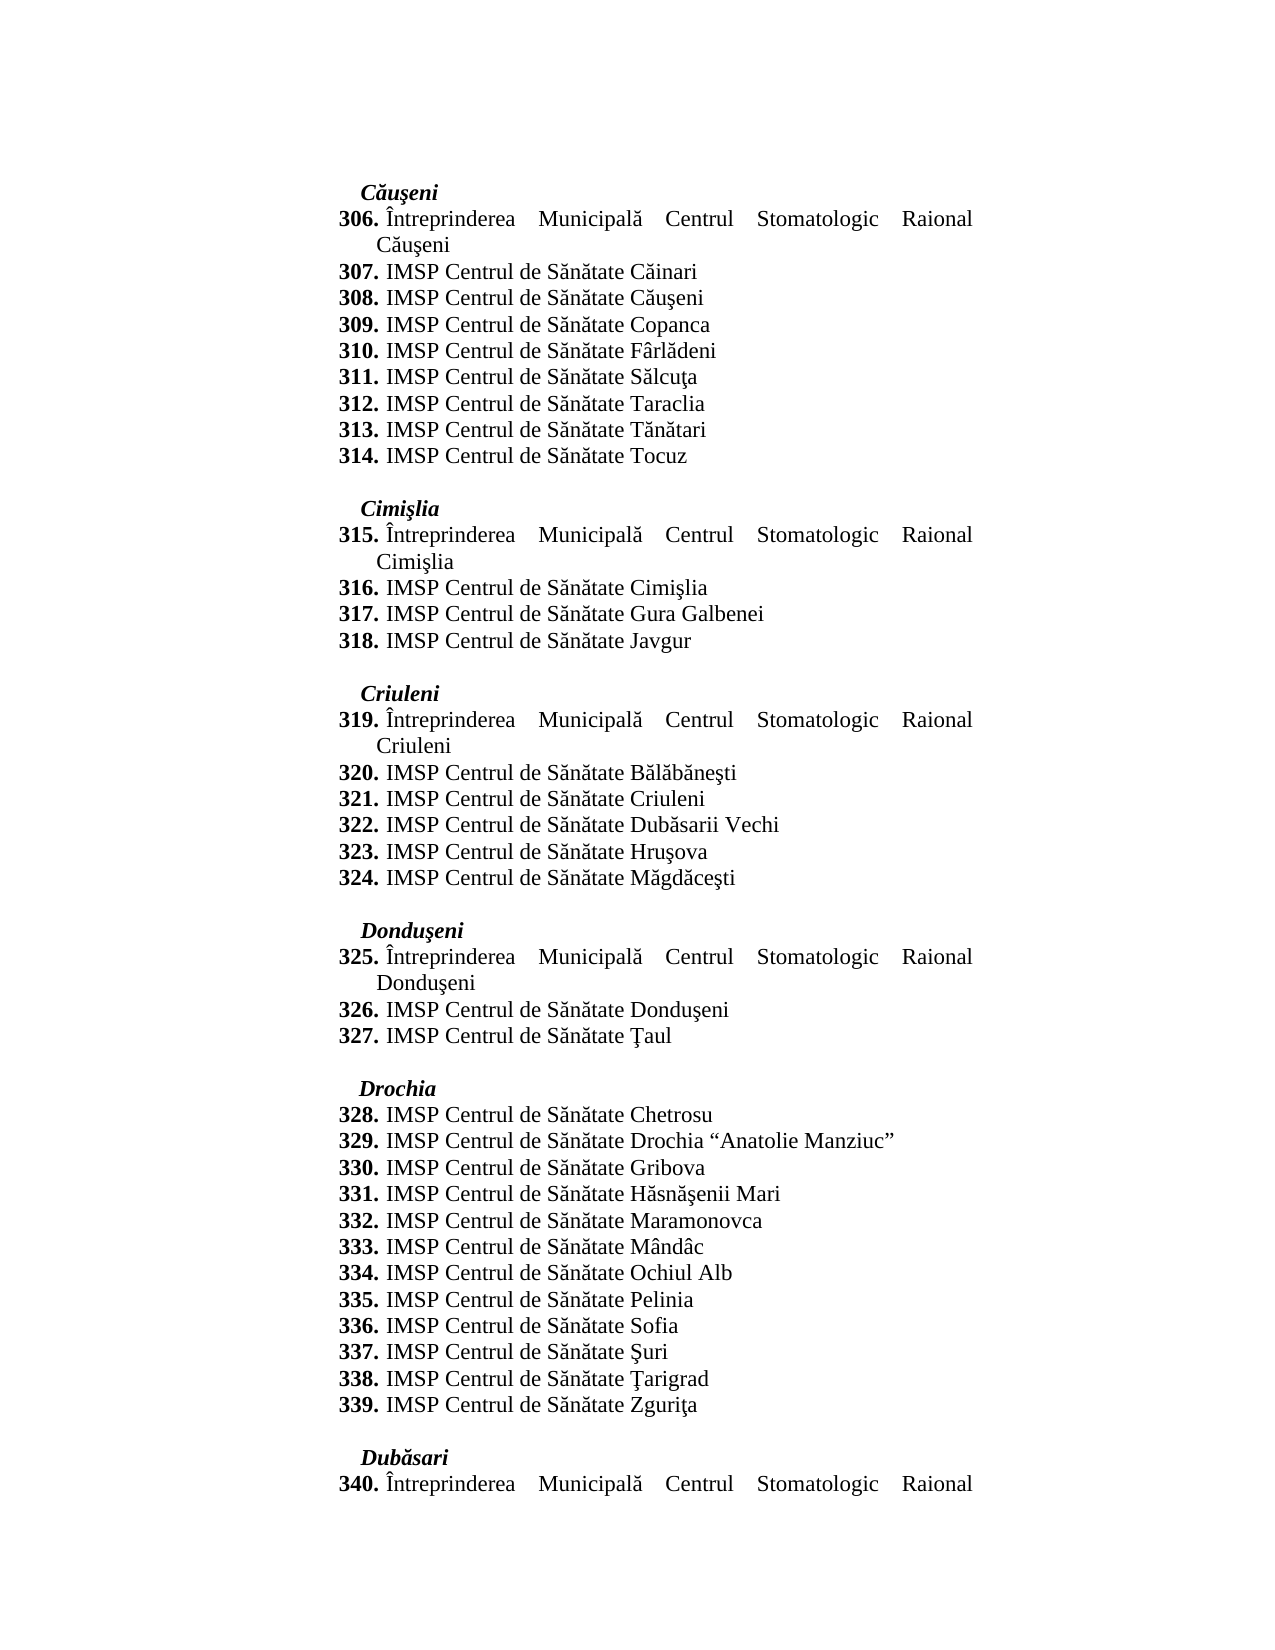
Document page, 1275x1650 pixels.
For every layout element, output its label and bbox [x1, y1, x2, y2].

table_header [296, 150, 979, 1499]
